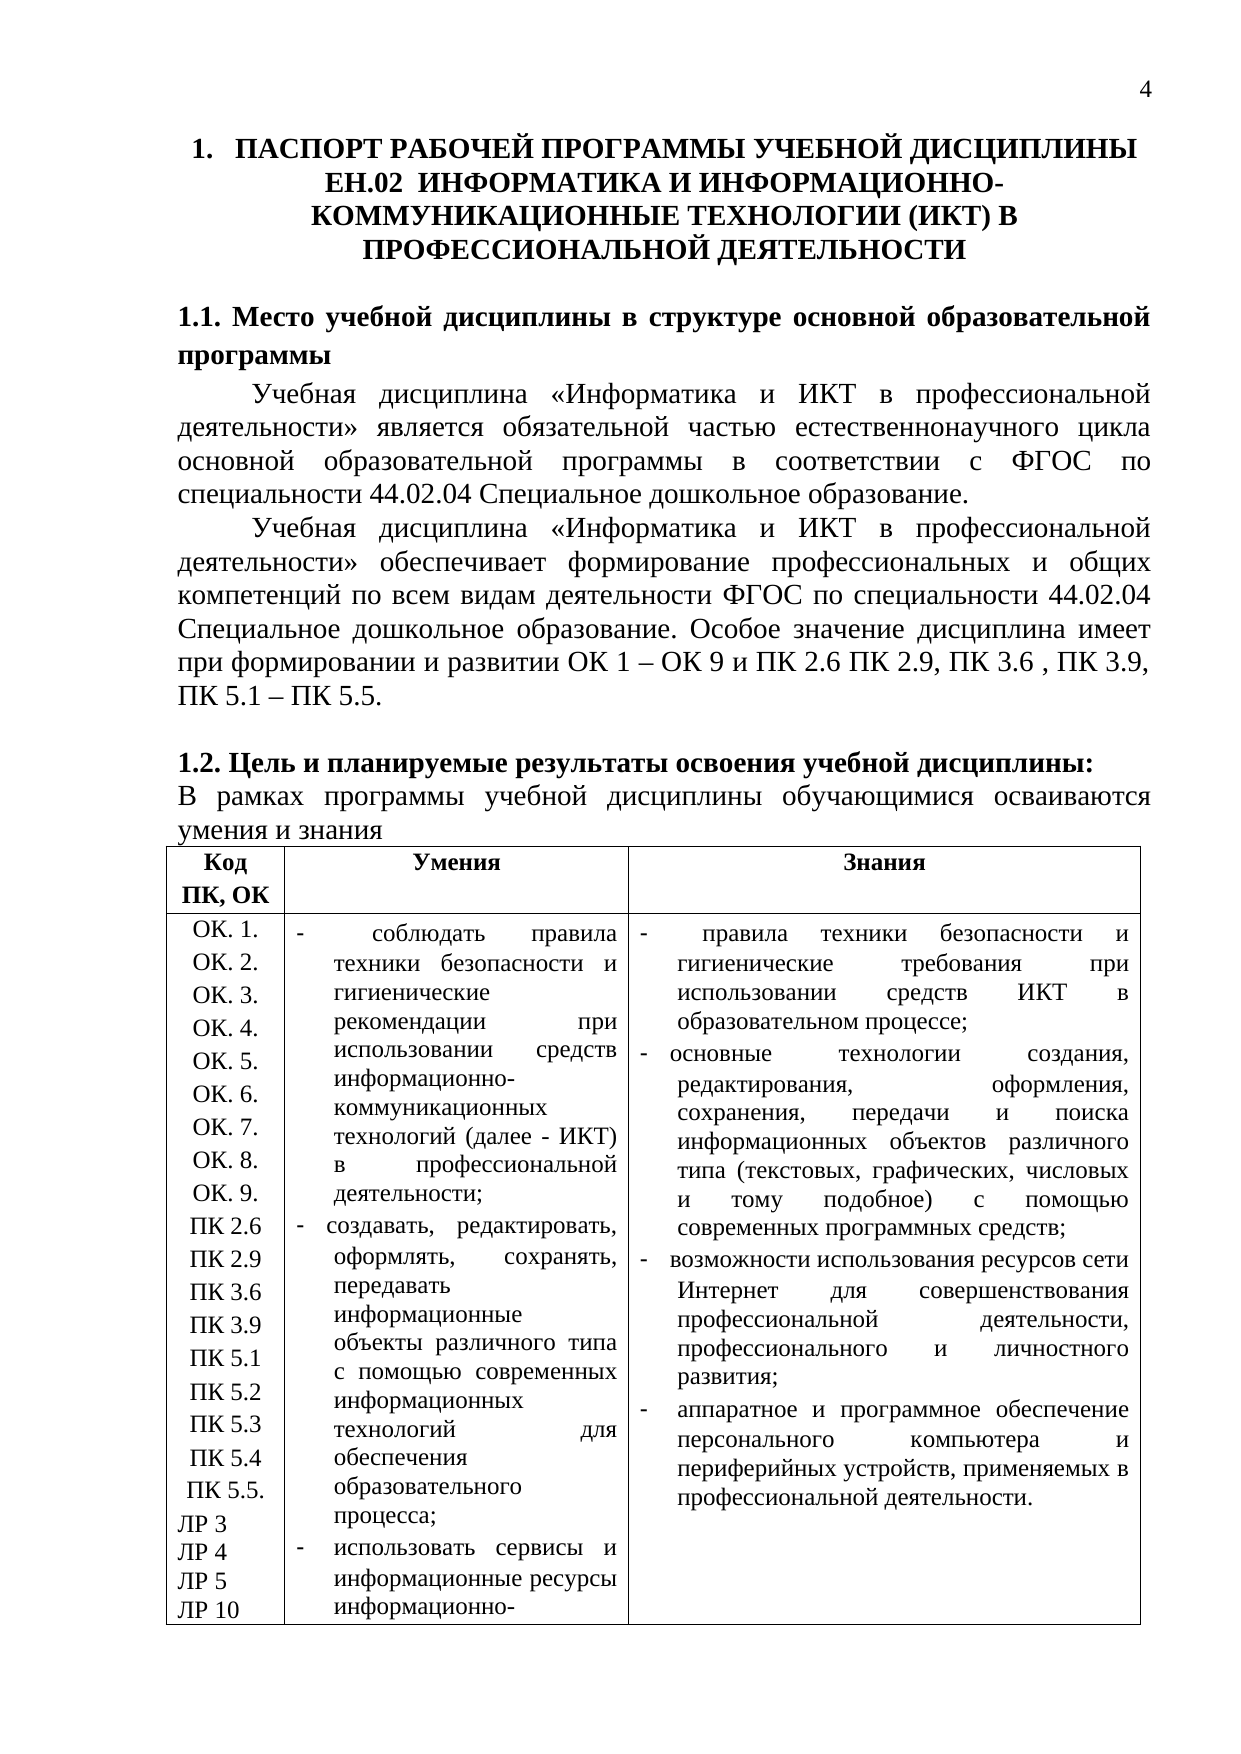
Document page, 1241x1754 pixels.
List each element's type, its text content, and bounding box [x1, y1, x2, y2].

table_header Знания [629, 847, 1140, 913]
text ЕН.02 ИНФОРМАТИКА И ИНФОРМАЦИОННО-КОММУНИКАЦИОННЫЕ ТЕХНОЛОГИИ (ИКТ) В ПРОФЕССИОНАЛЬНОЙ ДЕЯТЕЛЬНОСТИ [177, 165, 1152, 265]
text Учебная дисциплина «Информатика и ИКТ в профессиональной деятельности» является обязательной частью естественнонаучного цикла основной образовательной программы в соответствии с ФГОС по специальности 44.02.04 Специальное дошкольное образование. [177, 376, 1152, 510]
text 1.1. Место учебной дисциплины в структуре основной образовательной программы [177, 299, 1152, 371]
text 1.2. Цель и планируемые результаты освоения учебной дисциплины: [177, 745, 1152, 778]
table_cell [167, 914, 284, 1624]
text Учебная дисциплина «Информатика и ИКТ в профессиональной деятельности» обеспечивает формирование профессиональных и общих компетенций по всем видам деятельности ФГОС по специальности 44.02.04 Специальное дошкольное образование. Особое значение дисциплина имеет при формировании и развитии ОК 1 – ОК 9 и ПК 2.6 ПК 2.9, ПК 3.6 , ПК 3.9, ПК 5.1 – ПК 5.5. [177, 510, 1152, 711]
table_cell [285, 914, 628, 1624]
list ПАСПОРТ РАБОЧЕЙ ПРОГРАММЫ УЧЕБНОЙ ДИСЦИПЛИНЫ [177, 131, 1152, 165]
table_header Код ПК, ОК [167, 847, 284, 913]
table_header Умения [285, 847, 628, 913]
text В рамках программы учебной дисциплины обучающимися осваиваются умения и знания [177, 778, 1152, 846]
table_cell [629, 914, 1140, 1624]
